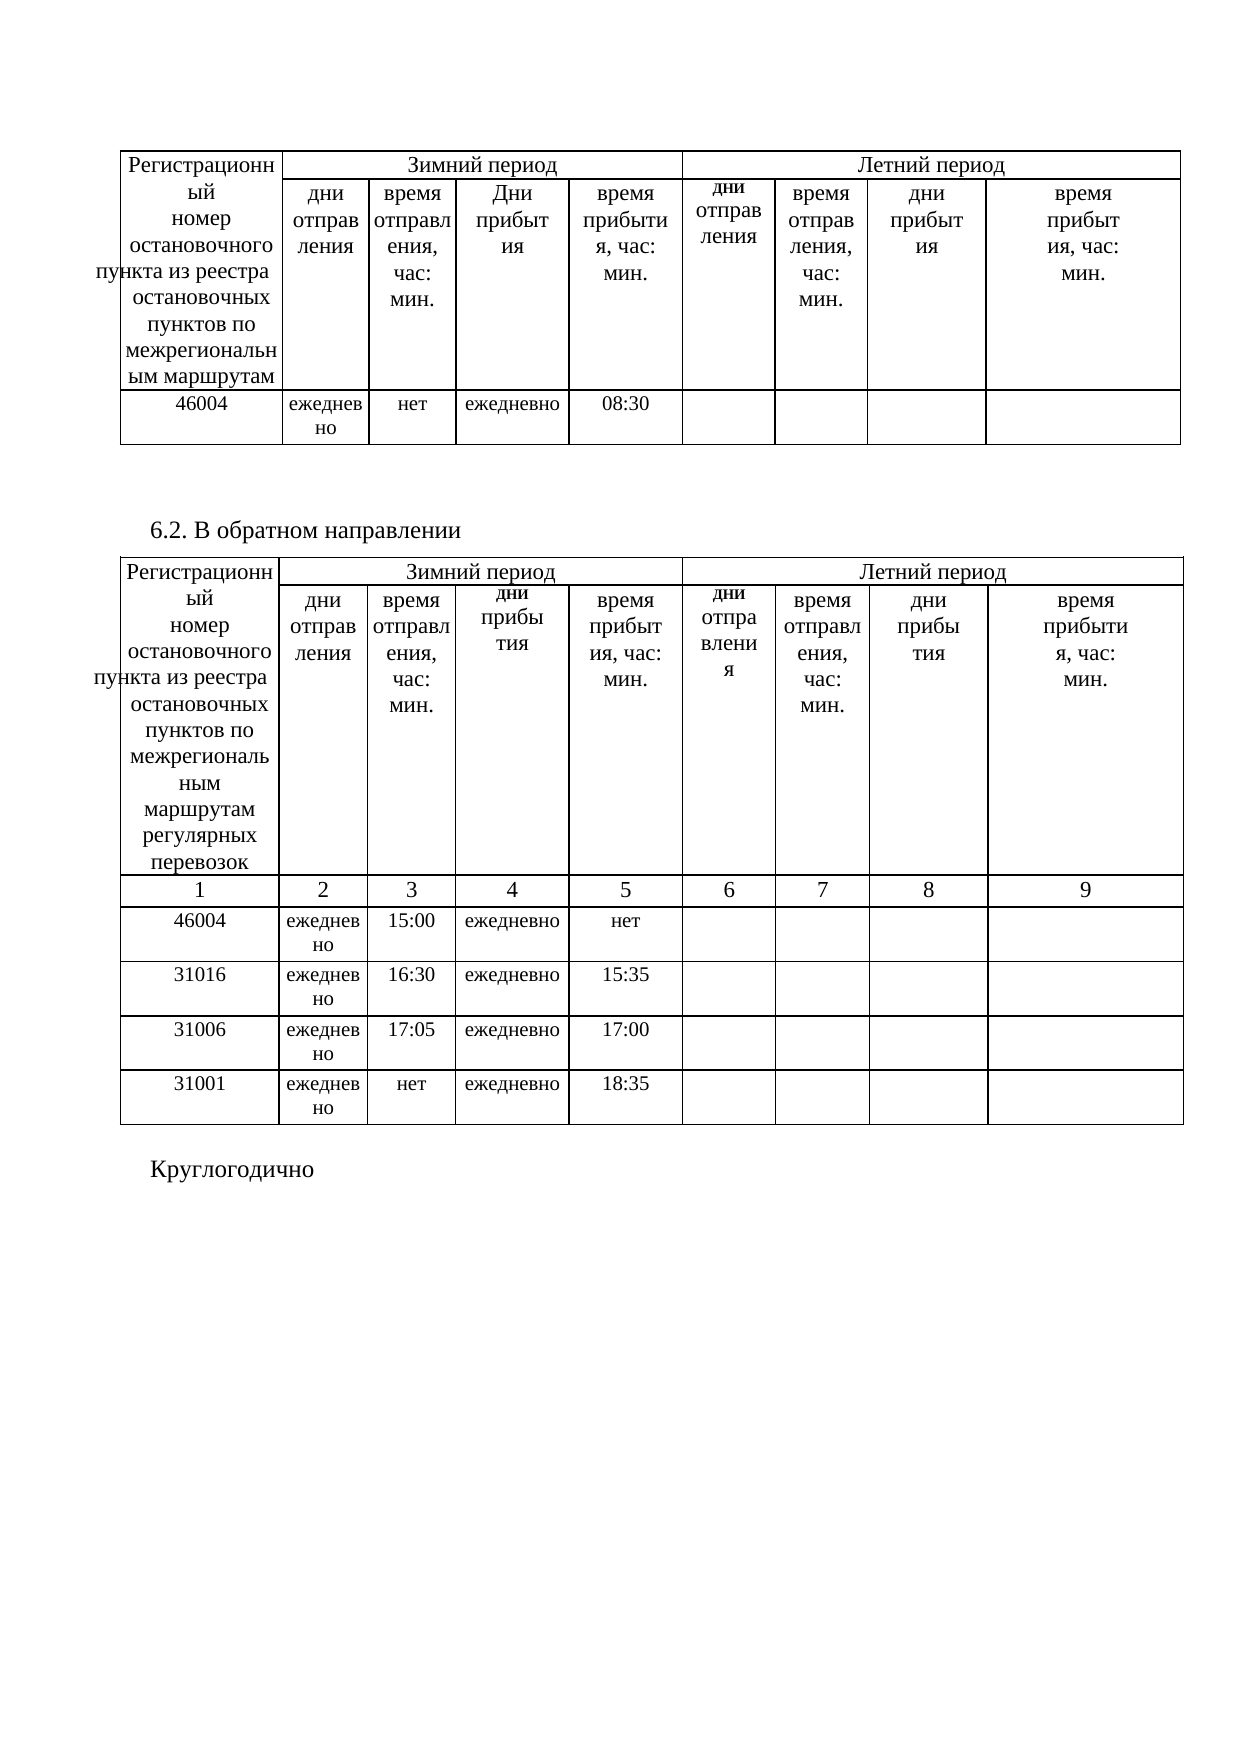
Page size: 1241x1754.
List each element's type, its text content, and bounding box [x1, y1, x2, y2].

table_cell 17:00 [570, 1017, 682, 1069]
table_cell [868, 391, 985, 444]
table_cell [870, 962, 987, 1015]
table_cell 17:05 [368, 1017, 455, 1069]
table_cell нет [370, 391, 455, 444]
table_cell 15:00 [368, 908, 455, 961]
table_cell [683, 391, 774, 444]
table_cell нет [570, 908, 682, 961]
table_cell 8 [870, 876, 987, 906]
table_cell 31016 [121, 962, 278, 1015]
table_cell [683, 962, 775, 1015]
table_cell [683, 1071, 775, 1124]
table_cell 46004 [121, 391, 282, 444]
table_cell [776, 962, 869, 1015]
table_cell ДНИ отправ ления [683, 180, 774, 389]
table_cell ежедневно [283, 391, 368, 444]
table_cell [776, 908, 869, 961]
table_cell время отправл ения, час: мин. [370, 180, 455, 389]
table_cell 4 [456, 876, 568, 906]
table_cell ежедневно [280, 962, 367, 1015]
table_cell [989, 908, 1183, 961]
table_cell ежедневно [457, 391, 568, 444]
table_cell [989, 962, 1183, 1015]
table_cell ежедневно [456, 908, 568, 961]
table_cell ежедневно [456, 962, 568, 1015]
table_cell [776, 1071, 869, 1124]
table_cell время прибыт ия, час: мин. [570, 586, 682, 874]
table_cell ежедневно [456, 1071, 568, 1124]
table_cell нет [368, 1071, 455, 1124]
table_cell 15:35 [570, 962, 682, 1015]
table_cell дни прибыт ия [868, 180, 985, 389]
table_cell дни отправ ления [280, 586, 367, 874]
table_header Регистрационный номер остановочного пункта из реестра остановочных пунктов по межрегиональным маршрутам регулярных перевозок [121, 558, 278, 874]
table_cell [683, 908, 775, 961]
table_cell дни прибы тия [870, 586, 987, 874]
table_cell 1 [121, 876, 278, 906]
table_cell время прибыти я, час: мин. [570, 180, 682, 389]
table_cell время отправл ения, час: мин. [776, 586, 869, 874]
table_cell ДНИ прибы тия [456, 586, 568, 874]
table_cell ежедневно [280, 1017, 367, 1069]
text 6.2. В обратном направлении [150, 515, 1090, 544]
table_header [121, 152, 282, 389]
table_cell время отправ ления, час: мин. [776, 180, 867, 389]
table_cell [870, 908, 987, 961]
table_cell ежедневно [280, 908, 367, 961]
table_cell 6 [683, 876, 775, 906]
table_cell 7 [776, 876, 869, 906]
table_cell ежедневно [456, 1017, 568, 1069]
table_cell время отправл ения, час: мин. [368, 586, 455, 874]
table_cell 2 [280, 876, 367, 906]
table_cell 3 [368, 876, 455, 906]
table_cell ДНИ отпра влени я [683, 586, 775, 874]
table_cell время прибыт ия, час: мин. [987, 180, 1180, 389]
table_cell ежедневно [280, 1071, 367, 1124]
table_cell 16:30 [368, 962, 455, 1015]
table_cell [776, 391, 867, 444]
table_cell [870, 1071, 987, 1124]
table_cell 9 [989, 876, 1183, 906]
table_cell [989, 1071, 1183, 1124]
table_cell время прибыти я, час: мин. [989, 586, 1183, 874]
table_header Зимний период [283, 152, 682, 178]
table_cell 18:35 [570, 1071, 682, 1124]
table_cell [870, 1017, 987, 1069]
table_cell Дни прибыт ия [457, 180, 568, 389]
table_cell [683, 1017, 775, 1069]
table_cell 08:30 [570, 391, 682, 444]
table_header Летний период [683, 558, 1183, 584]
table_cell 31001 [121, 1071, 278, 1124]
table_header Летний период [683, 152, 1180, 178]
table_cell дни отправ ления [283, 180, 368, 389]
table_cell [987, 391, 1180, 444]
table_cell [989, 1017, 1183, 1069]
table_cell 5 [570, 876, 682, 906]
table_cell [776, 1017, 869, 1069]
table_cell 31006 [121, 1017, 278, 1069]
text Круглогодично [150, 1154, 1090, 1183]
table_cell 46004 [121, 908, 278, 961]
table_header Зимний период [280, 558, 682, 584]
